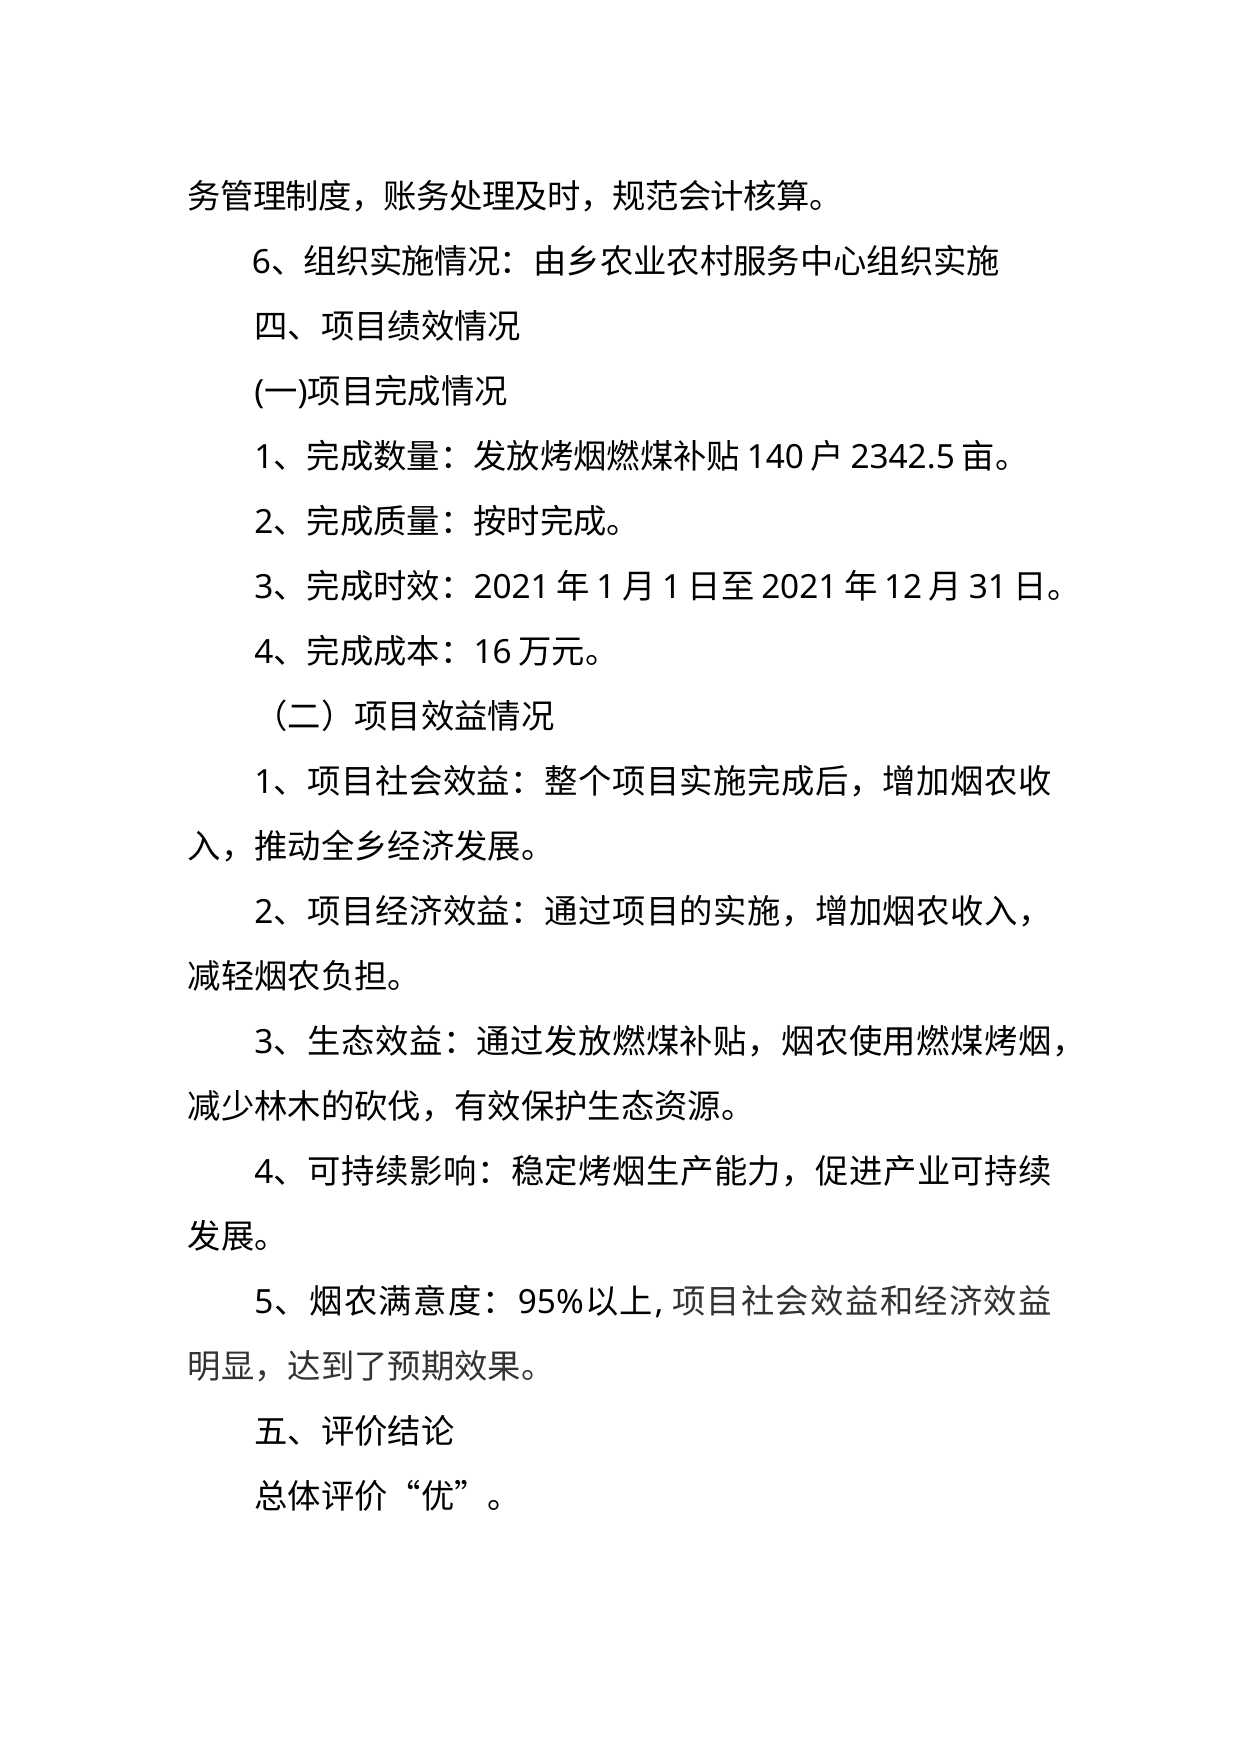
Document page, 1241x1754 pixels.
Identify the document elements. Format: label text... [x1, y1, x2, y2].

text 五、评价结论 [187, 1397, 1053, 1462]
text 2、项目经济效益：通过项目的实施，增加烟农收入，减轻烟农负担。 [187, 877, 1053, 1007]
text 总体评价“优”。 [187, 1462, 1053, 1527]
list 1、完成数量：发放烤烟燃煤补贴140户2342.5亩。 [187, 422, 1053, 487]
text 4、可持续影响：稳定烤烟生产能力，促进产业可持续发展。 [187, 1137, 1053, 1267]
text 1、项目社会效益：整个项目实施完成后，增加烟农收入，推动全乡经济发展。 [187, 747, 1053, 877]
text 4、完成成本：16万元。 [187, 617, 1053, 682]
text 四、项目绩效情况 [187, 292, 1053, 357]
text 5、烟农满意度：95%以上, 项目社会效益和经济效益明显，达到了预期效果。 [187, 1267, 1053, 1397]
text 6、组织实施情况：由乡农业农村服务中心组织实施 [187, 227, 1053, 292]
text （二）项目效益情况 [187, 682, 1053, 747]
text 3、完成时效：2021年1月1日至2021年12月31日。 [187, 552, 1053, 617]
text 2、完成质量：按时完成。 [187, 487, 1053, 552]
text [187, 162, 1053, 227]
text 3、生态效益：通过发放燃煤补贴，烟农使用燃煤烤烟，减少林木的砍伐，有效保护生态资源。 [187, 1007, 1053, 1137]
text (一)项目完成情况 [187, 357, 1053, 422]
